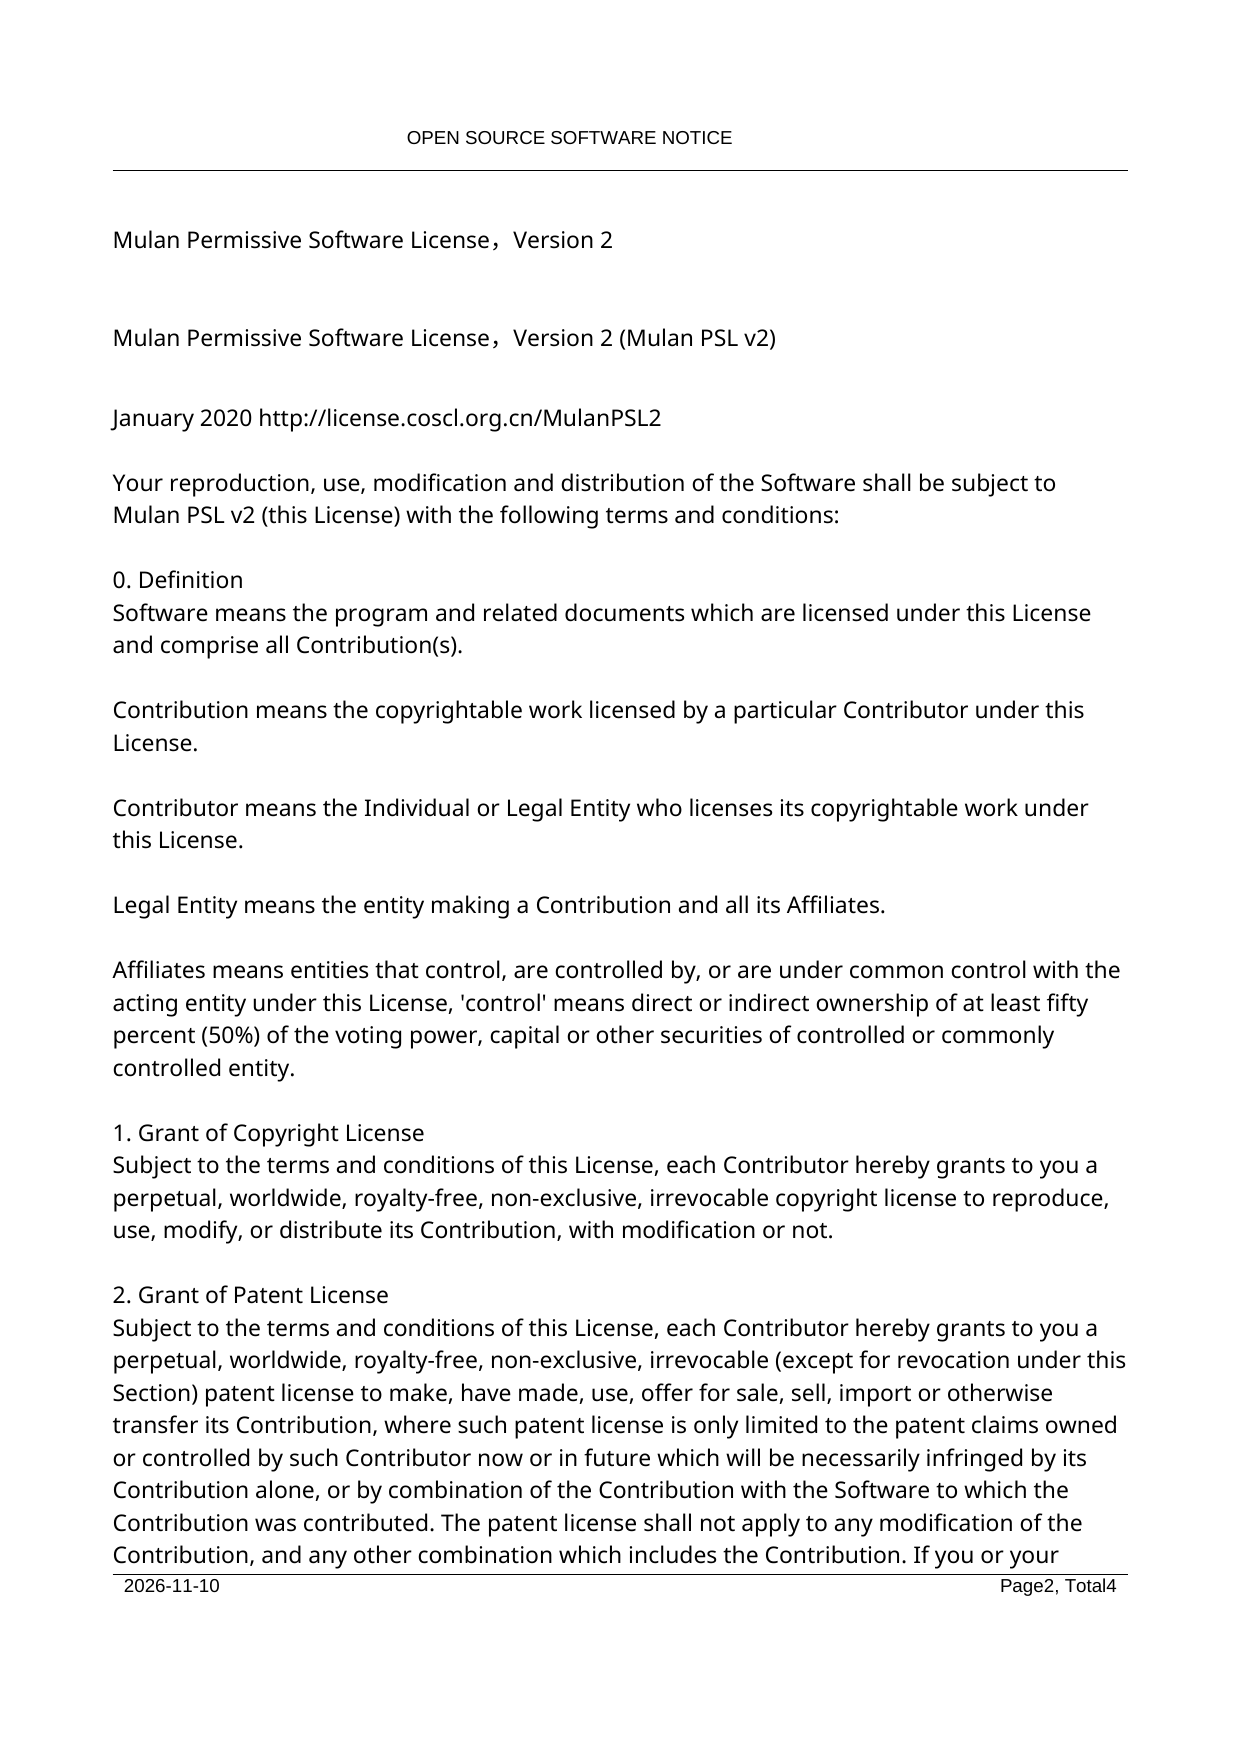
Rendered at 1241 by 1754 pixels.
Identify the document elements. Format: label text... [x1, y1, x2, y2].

text Contributor means the Individual or Legal Entity who licenses its copyrightable work under this License. [112, 791, 1128, 856]
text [112, 1311, 1128, 1571]
text Software means the program and related documents which are licensed under this License and comprise all Contribution(s). [112, 596, 1128, 661]
text 1. Grant of Copyright License [112, 1116, 1128, 1149]
text Contribution means the copyrightable work licensed by a particular Contributor under this License. [112, 694, 1128, 759]
text Mulan Permissive Software License，Version 2 (Mulan PSL v2) [112, 304, 1128, 369]
text 2. Grant of Patent License [112, 1279, 1128, 1311]
text Subject to the terms and conditions of this License, each Contributor hereby grants to you a perpetual, worldwide, royalty-free, non-exclusive, irrevocable copyright license to reproduce, use, modify, or distribute its Contribution, with modification or not. [112, 1149, 1128, 1246]
text January 2020 http://license.coscl.org.cn/MulanPSL2 [112, 401, 1128, 434]
text Mulan Permissive Software License，Version 2 [112, 206, 1128, 271]
text Affiliates means entities that control, are controlled by, or are under common control with the acting entity under this License, 'control' means direct or indirect ownership of at least fifty percent (50%) of the voting power, capital or other securities of controlled or commonly controlled entity. [112, 954, 1128, 1084]
text 0. Definition [112, 564, 1128, 596]
text Your reproduction, use, modification and distribution of the Software shall be subject to Mulan PSL v2 (this License) with the following terms and conditions: [112, 466, 1128, 531]
text Legal Entity means the entity making a Contribution and all its Affiliates. [112, 889, 1128, 921]
